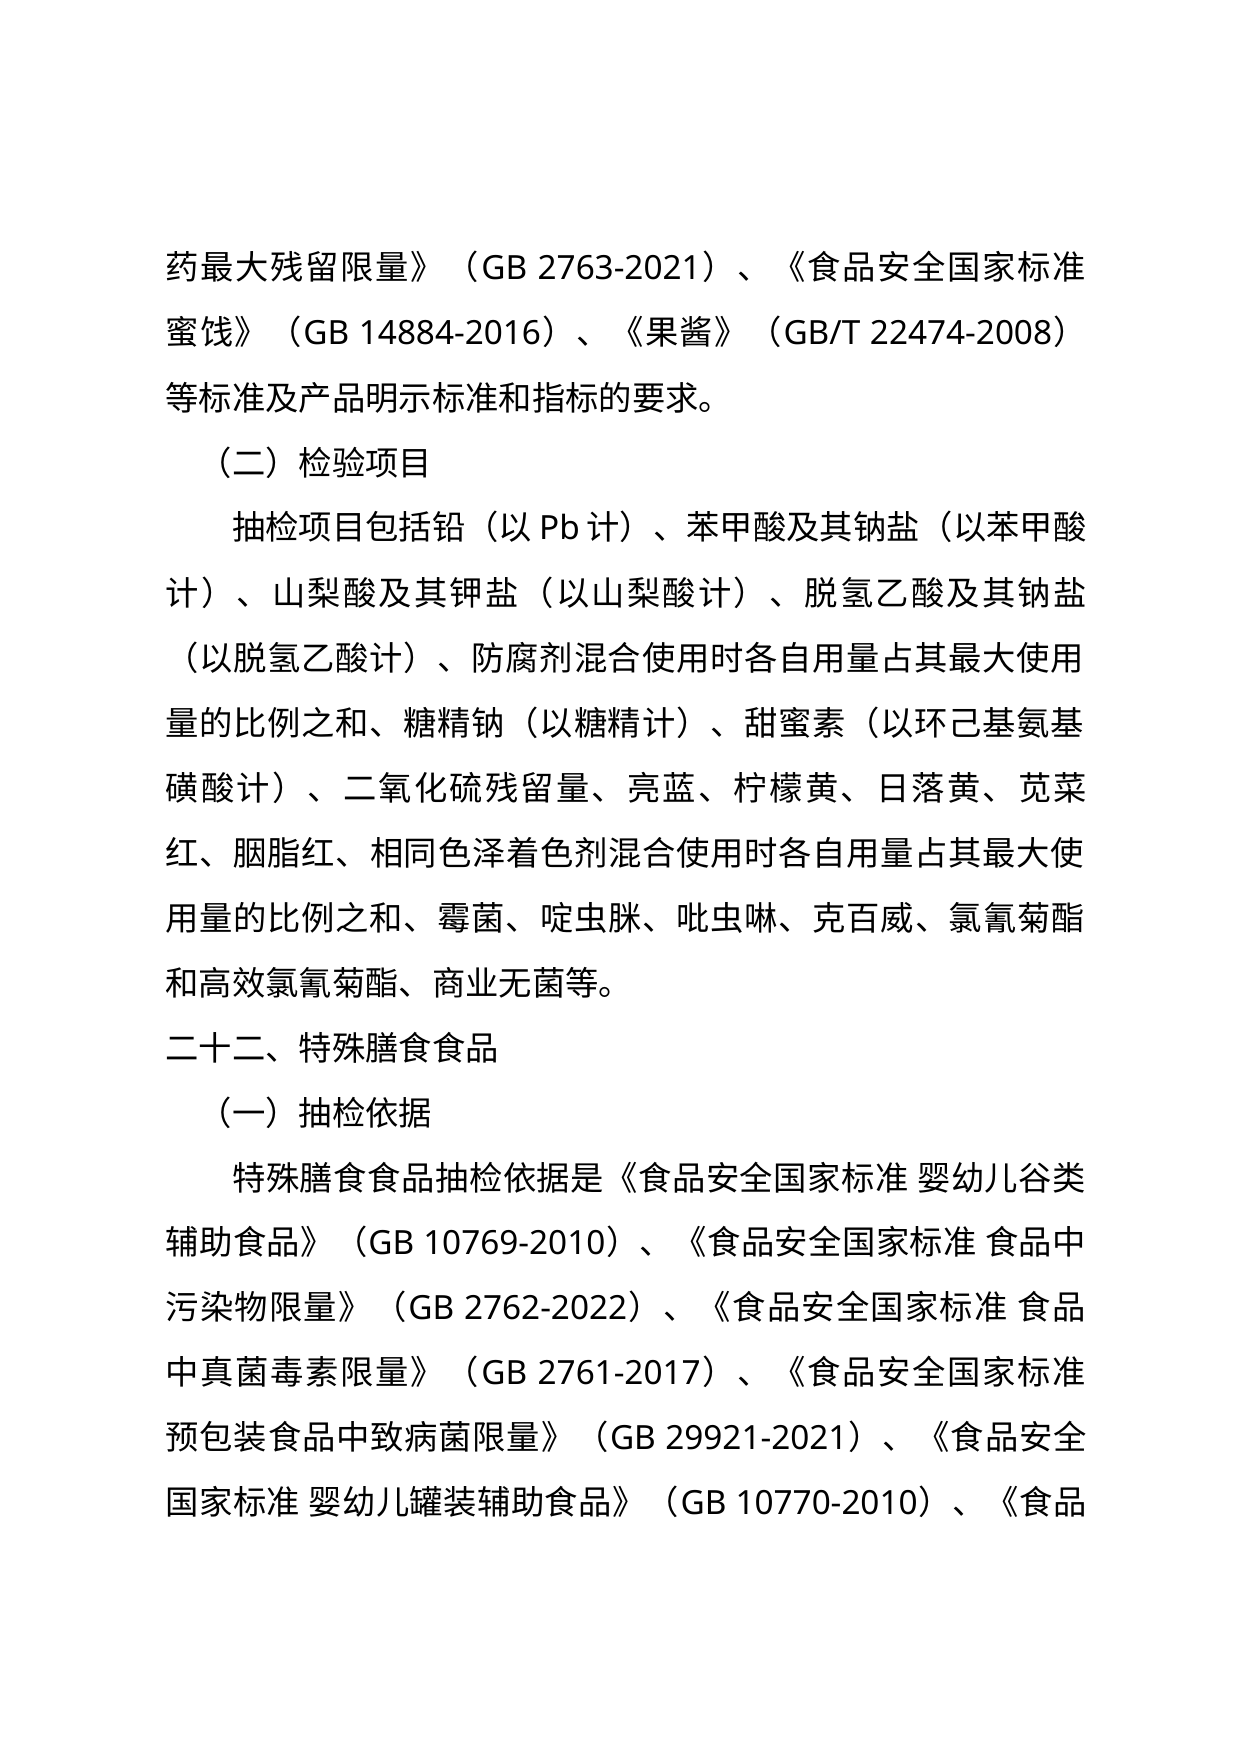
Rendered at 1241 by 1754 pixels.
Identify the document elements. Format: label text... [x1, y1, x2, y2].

text （二）检验项目 [165, 428, 1087, 493]
text （一）抽检依据 [165, 1078, 1087, 1143]
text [165, 1143, 1087, 1533]
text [165, 233, 1087, 428]
subtitle 二十二、特殊膳食食品 [165, 1013, 1087, 1078]
text 抽检项目包括铅（以Pb计）、苯甲酸及其钠盐（以苯甲酸计）、山梨酸及其钾盐（以山梨酸计）、脱氢乙酸及其钠盐（以脱氢乙酸计）、防腐剂混合使用时各自用量占其最大使用量的比例之和、糖精钠（以糖精计）、甜蜜素（以环己基氨基磺酸计）、二氧化硫残留量、亮蓝、柠檬黄、日落黄、苋菜红、胭脂红、相同色泽着色剂混合使用时各自用量占其最大使用量的比例之和、霉菌、啶虫脒、吡虫啉、克百威、氯氰菊酯和高效氯氰菊酯、商业无菌等。 [165, 493, 1087, 1013]
